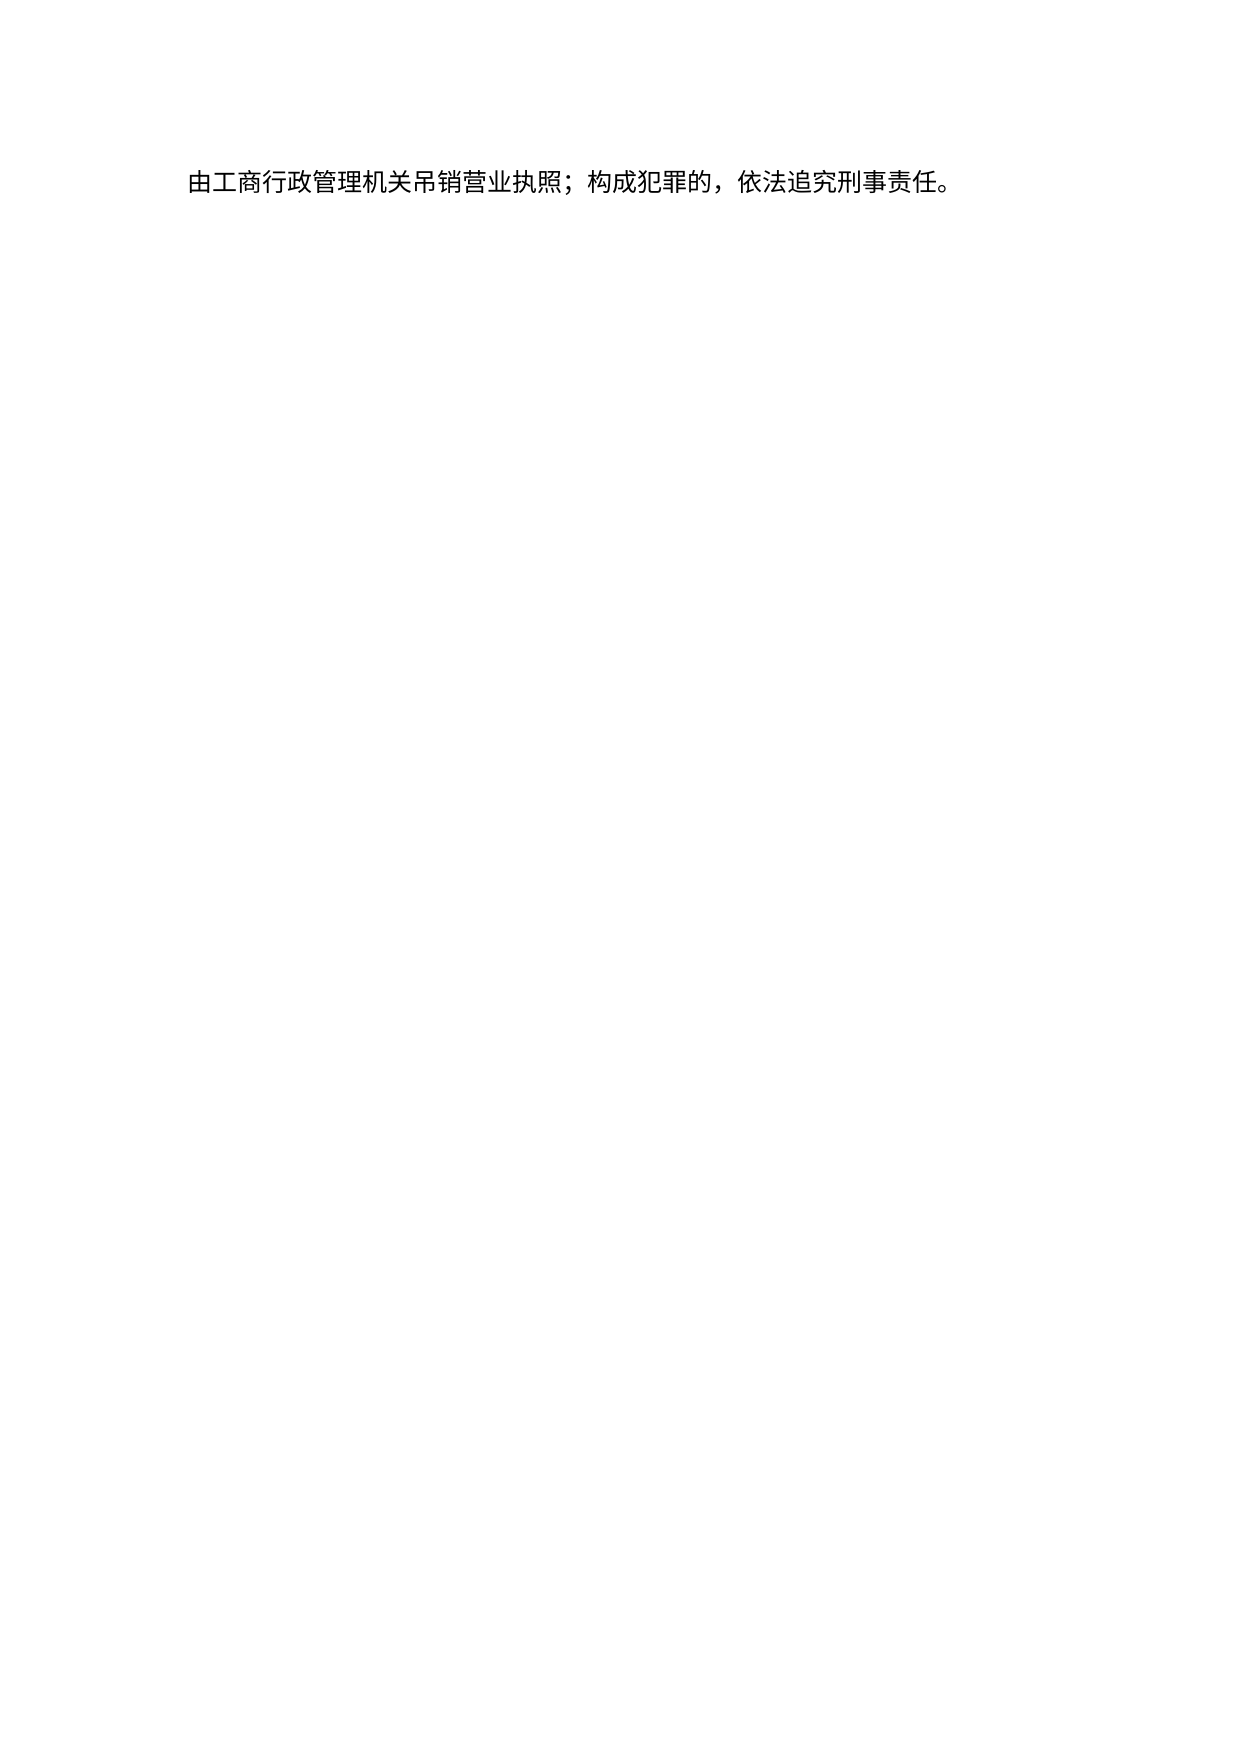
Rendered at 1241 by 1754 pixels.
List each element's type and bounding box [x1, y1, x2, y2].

text [187, 162, 1038, 198]
